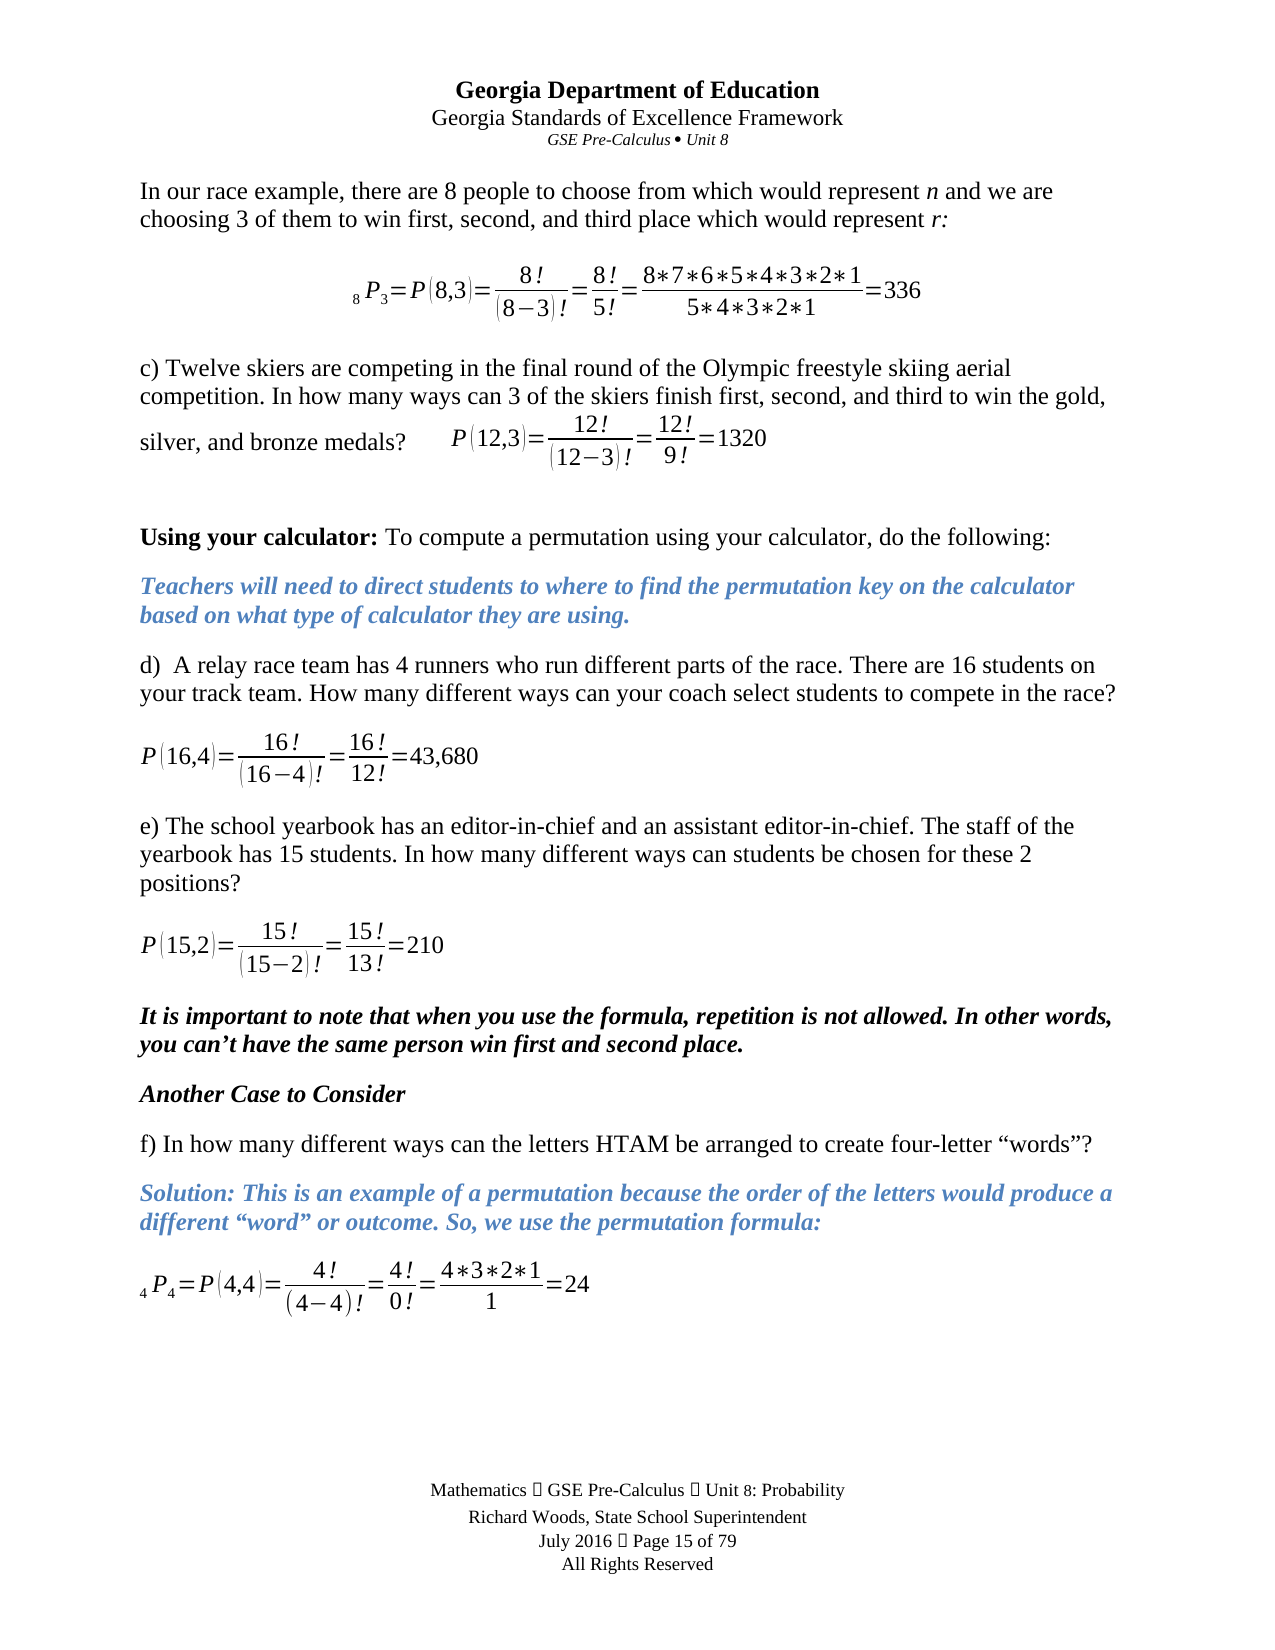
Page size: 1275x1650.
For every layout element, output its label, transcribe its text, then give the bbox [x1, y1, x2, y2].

text Using your calculator: To compute a permutation using your calculator, do the following: [139, 522, 1135, 551]
text e) The school yearbook has an editor-in-chief and an assistant editor-in-chief. The staff of the yearbook has 15 students. In how many different ways can students be chosen for these 2 positions? [139, 811, 1135, 897]
text d) A relay race team has 4 runners who run different parts of the race. There are 16 students on your track team. How many different ways can your coach select students to compete in the race? [139, 650, 1135, 707]
text c) Twelve skiers are competing in the final round of the Olympic freestyle skiing aerial competition. In how many ways can 3 of the skiers finish first, second, and third to win the gold, silver, and bronze medals? [139, 353, 1135, 472]
text It is important to note that when you use the formula, repetition is not allowed. In other words, you can’t have the same person win first and second place. [139, 1001, 1135, 1058]
text f) In how many different ways can the letters HTAM be arranged to create four-letter “words”? [139, 1129, 1135, 1157]
text In our race example, there are 8 people to choose from which would represent n and we are choosing 3 of them to win first, second, and third place which would represent r: [139, 176, 1135, 233]
text Teachers will need to direct students to where to find the permutation key on the calculator based on what type of calculator they are using. [139, 571, 1135, 629]
text Solution: This is an example of a permutation because the order of the letters would produce a different “word” or outcome. So, we use the permutation formula: [139, 1178, 1135, 1236]
text Another Case to Consider [139, 1079, 1135, 1108]
